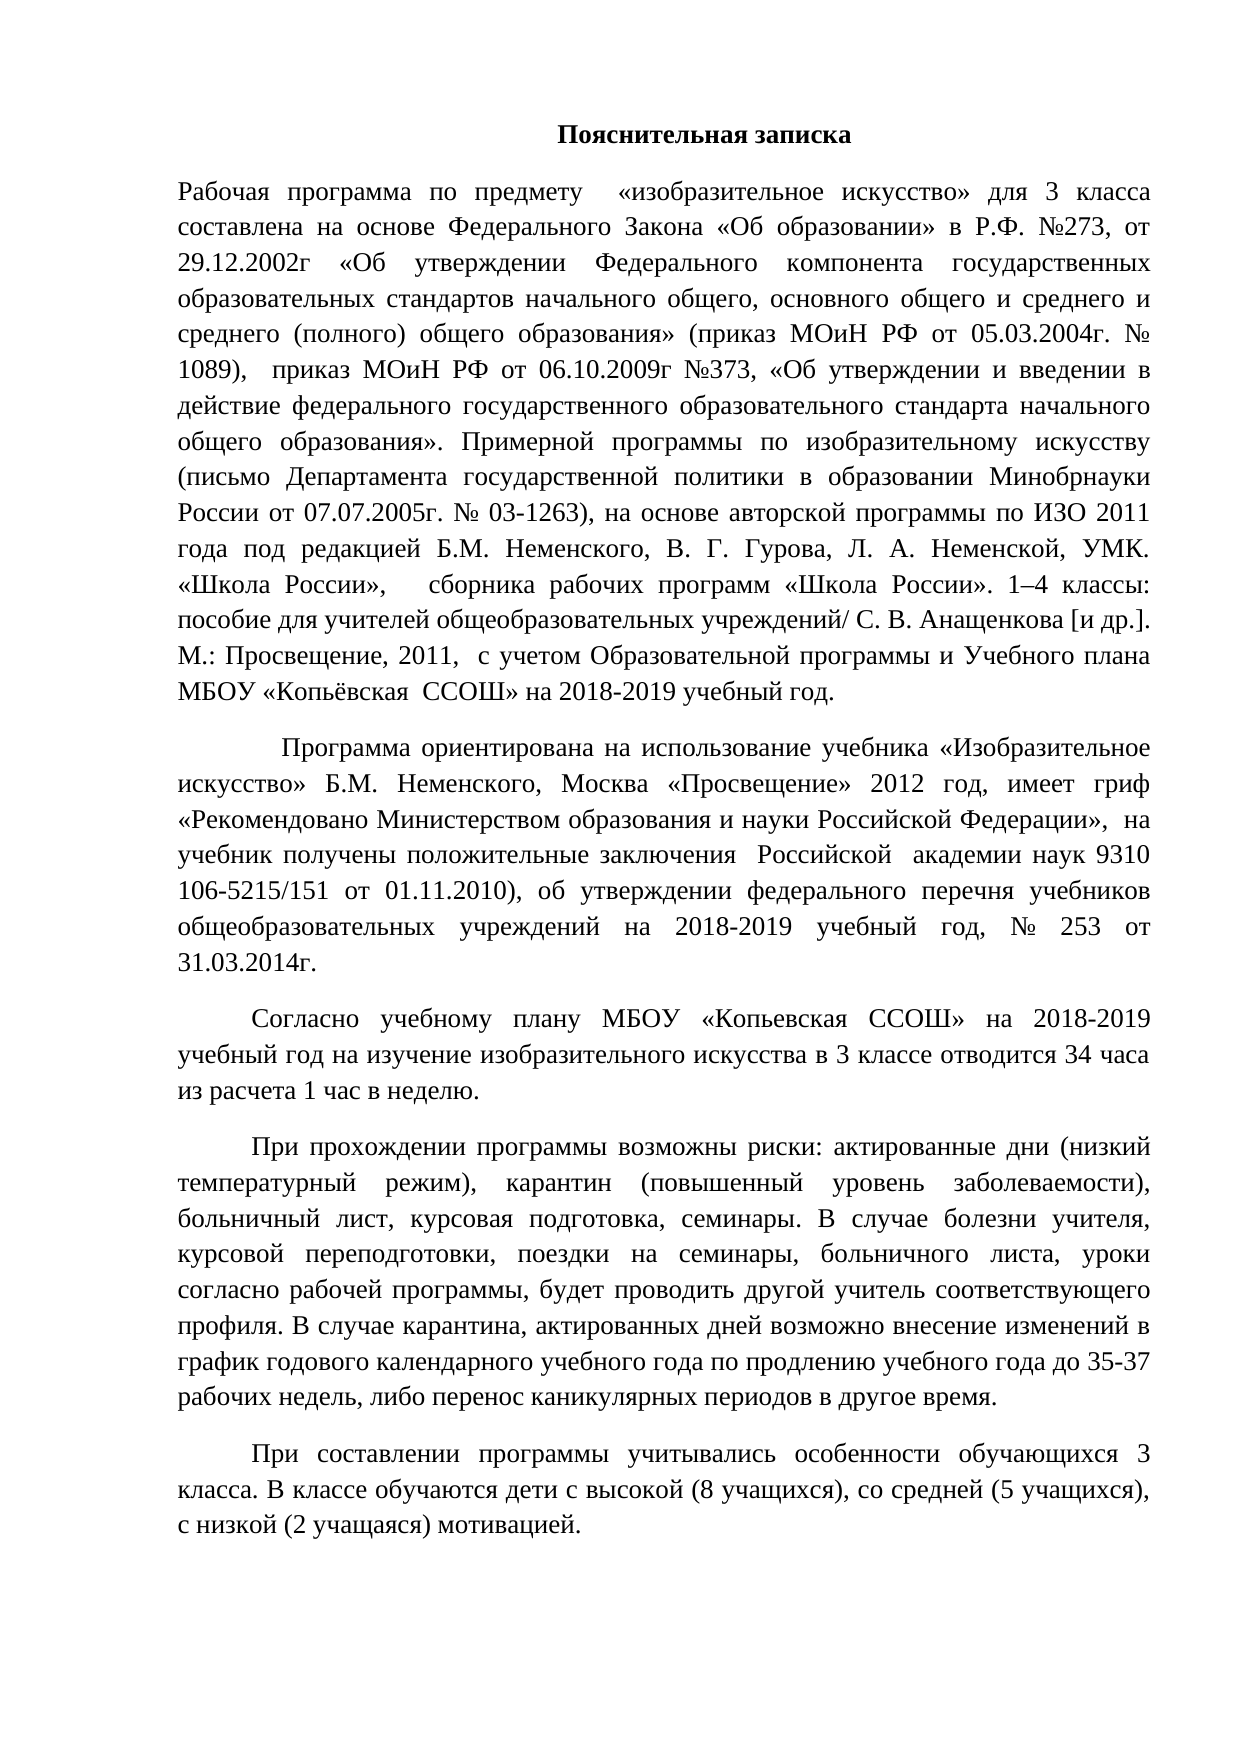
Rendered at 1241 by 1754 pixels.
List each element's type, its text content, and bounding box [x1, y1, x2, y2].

text Пояснительная записка [183, 118, 1152, 149]
text Программа ориентирована на использование учебника «Изобразительное искусство» Б.М. Неменского, Москва «Просвещение» 2012 год, имеет гриф «Рекомендовано Министерством образования и науки Российской Федерации», на учебник получены положительные заключения Российской академии наук 9310 106-5215/151 от 01.11.2010), об утверждении федерального перечня учебников общеобразовательных учреждений на 2018-2019 учебный год, № 253 от 31.03.2014г. [177, 731, 1152, 977]
text При составлении программы учитывались особенности обучающихся 3 класса. В классе обучаются дети с высокой (8 учащихся), со средней (5 учащихся), с низкой (2 учащаяся) мотивацией. [177, 1437, 1152, 1540]
text При прохождении программы возможны риски: актированные дни (низкий температурный режим), карантин (повышенный уровень заболеваемости), больничный лист, курсовая подготовка, семинары. В случае болезни учителя, курсовой переподготовки, поездки на семинары, больничного листа, уроки согласно рабочей программы, будет проводить другой учитель соответствующего профиля. В случае карантина, актированных дней возможно внесение изменений в график годового календарного учебного года по продлению учебного года до 35-37 рабочих недель, либо перенос каникулярных периодов в другое время. [177, 1130, 1152, 1412]
text Согласно учебному плану МБОУ «Копьевская ССОШ» на 2018-2019 учебный год на изучение изобразительного искусства в 3 классе отводится 34 часа из расчета 1 час в неделю. [177, 1002, 1152, 1105]
text Рабочая программа по предмету «изобразительное искусство» для 3 класса составлена на основе Федерального Закона «Об образовании» в Р.Ф. №273, от 29.12.2002г «Об утверждении Федерального компонента государственных образовательных стандартов начального общего, основного общего и среднего и среднего (полного) общего образования» (приказ МОиН РФ от 05.03.2004г. № 1089), приказ МОиН РФ от 06.10.2009г №373, «Об утверждении и введении в действие федерального государственного образовательного стандарта начального общего образования». Примерной программы по изобразительному искусству (письмо Департамента государственной политики в образовании Минобрнауки России от 07.07.2005г. № 03-1263), на основе авторской программы по ИЗО 2011 года под редакцией Б.М. Неменского, В. Г. Гурова, Л. А. Неменской, УМК. «Школа России», сборника рабочих программ «Школа России». 1–4 классы: пособие для учителей общеобразовательных учреждений/ С. В. Анащенкова [и др.]. М.: Просвещение, 2011, с учетом Образовательной программы и Учебного плана МБОУ «Копьёвская ССОШ» на 2018-2019 учебный год. [177, 175, 1152, 706]
